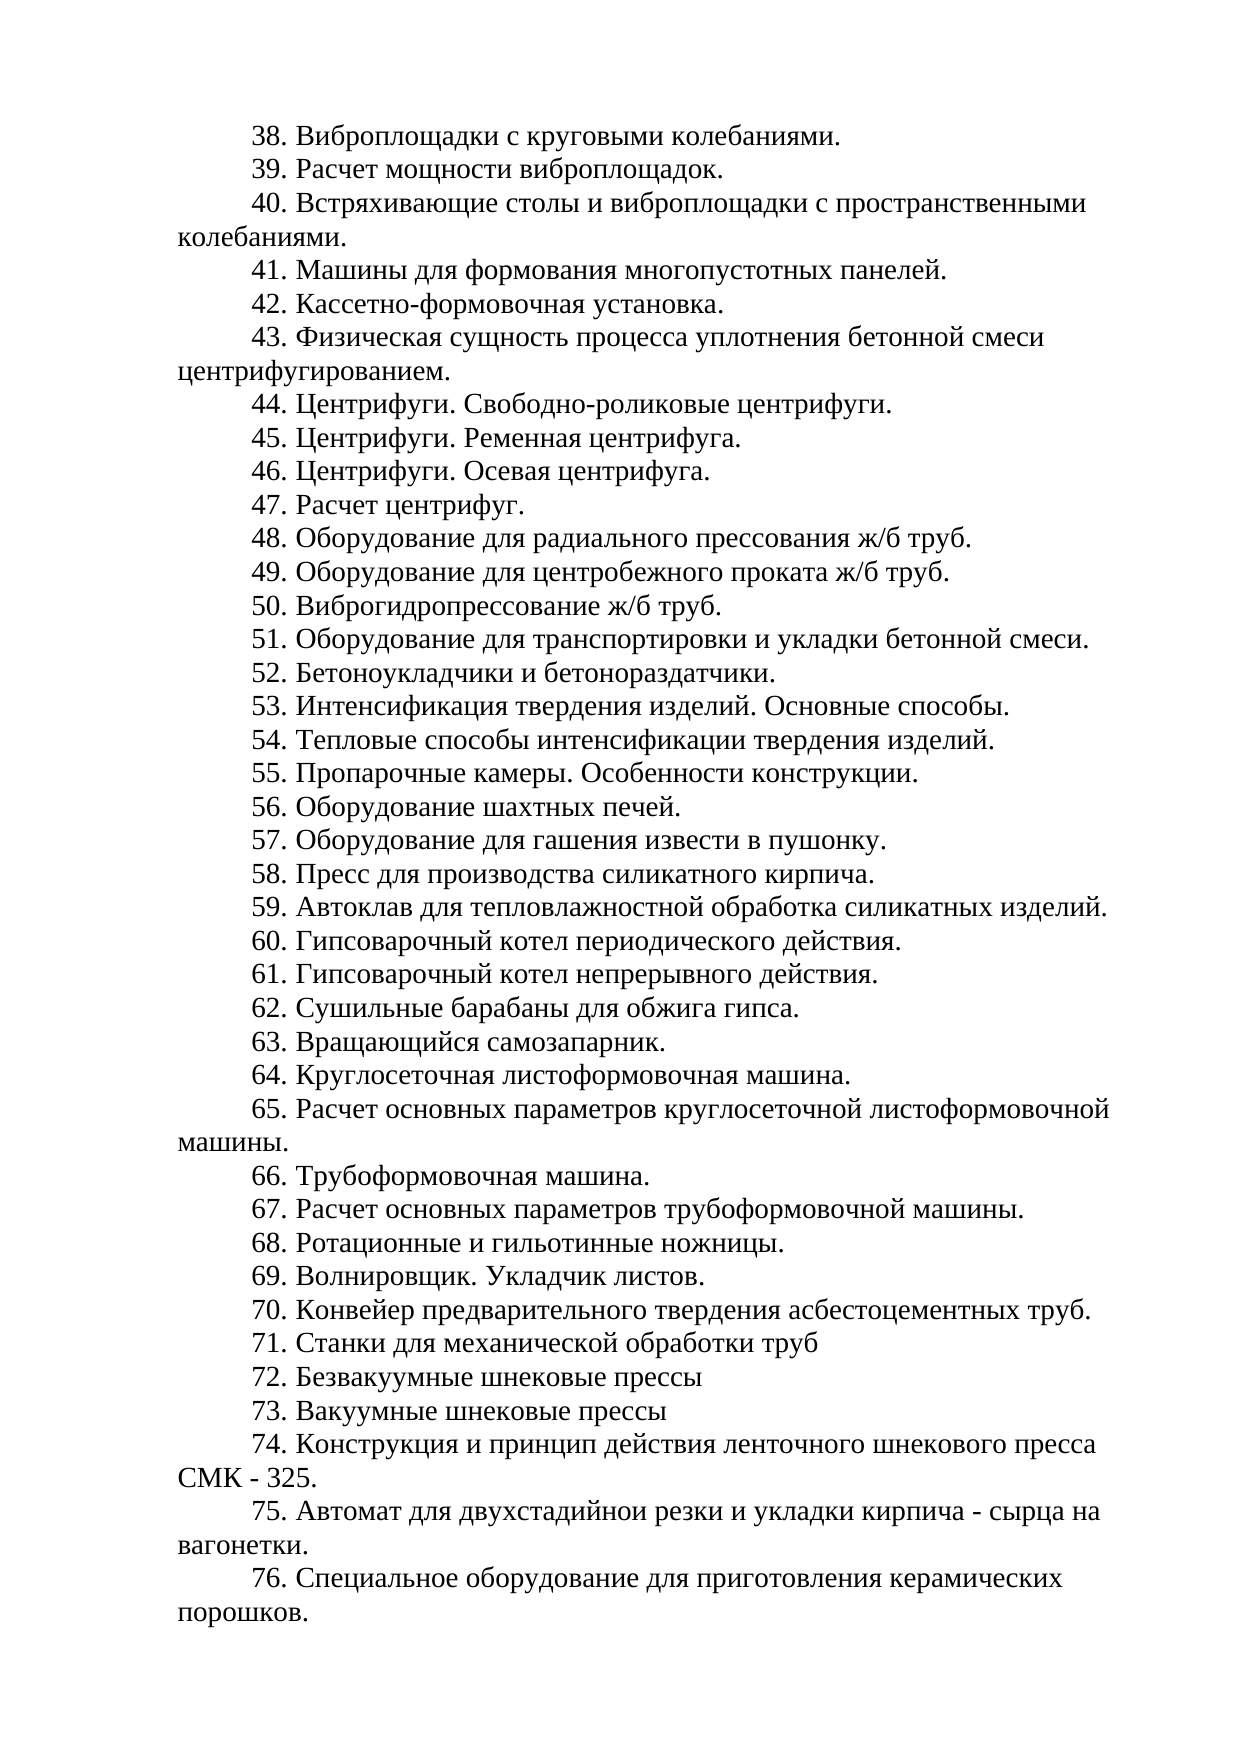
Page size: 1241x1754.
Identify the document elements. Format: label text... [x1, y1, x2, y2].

list Оборудование для транспортировки и укладки бетонной смеси. [177, 621, 1152, 655]
list Расчет основных параметров круглосеточной листоформовочной машины. [177, 1091, 1152, 1158]
list Вращающийся самозапарник. [177, 1024, 1152, 1057]
list Пресс для производства силикатного кирпича. [177, 856, 1152, 889]
list Конструкция и принцип действия ленточного шнекового пресса СМК - 325. [177, 1426, 1152, 1493]
list Безвакуумные шнековые прессы [177, 1359, 1152, 1393]
list Оборудование для радиального прессования ж/б труб. [177, 521, 1152, 554]
list Автоклав для тепловлажностной обработка силикатных изделий. [177, 889, 1152, 923]
list Расчет мощности виброплощадок. [177, 152, 1152, 185]
list Ротационные и гильотинные ножницы. [177, 1225, 1152, 1258]
list Станки для механической обработки труб [177, 1326, 1152, 1359]
list Виброгидропрессование ж/б труб. [177, 588, 1152, 621]
list Гипсоварочный котел непрерывного действия. [177, 957, 1152, 990]
list Вакуумные шнековые прессы [177, 1393, 1152, 1426]
list Виброплощадки с круговыми колебаниями. [177, 118, 1152, 152]
list Оборудование шахтных печей. [177, 789, 1152, 822]
list Центрифуги. Свободно-роликовые центрифуги. [177, 386, 1152, 420]
list Сушильные барабаны для обжига гипса. [177, 990, 1152, 1024]
list Бетоноукладчики и бетонораздатчики. [177, 655, 1152, 688]
list Физическая сущность процесса уплотнения бетонной смеси центрифугированием. [177, 319, 1152, 386]
list Машины для формования многопустотных панелей. [177, 252, 1152, 286]
list Тепловые способы интенсификации твердения изделий. [177, 722, 1152, 755]
list Автомат для двухстадийнои резки и укладки кирпича - сырца на вагонетки. [177, 1493, 1152, 1560]
list Трубоформовочная машина. [177, 1158, 1152, 1191]
list Встряхивающие столы и виброплощадки с пространственными колебаниями. [177, 185, 1152, 252]
list Специальное оборудование для приготовления керамических порошков. [177, 1560, 1152, 1627]
list Гипсоварочный котел периодического действия. [177, 923, 1152, 957]
list Интенсификация твердения изделий. Основные способы. [177, 688, 1152, 722]
list Центрифуги. Осевая центрифуга. [177, 453, 1152, 487]
list Круглосеточная листоформовочная машина. [177, 1057, 1152, 1091]
list Волнировщик. Укладчик листов. [177, 1258, 1152, 1292]
list Оборудование для центробежного проката ж/б труб. [177, 554, 1152, 588]
list Расчет центрифуг. [177, 487, 1152, 521]
list Оборудование для гашения извести в пушонку. [177, 822, 1152, 856]
list Расчет основных параметров трубоформовочной машины. [177, 1191, 1152, 1225]
list Пропарочные камеры. Особенности конструкции. [177, 755, 1152, 789]
list Кассетно-формовочная установка. [177, 286, 1152, 319]
list Конвейер предварительного твердения асбестоцементных труб. [177, 1292, 1152, 1326]
list Центрифуги. Ременная центрифуга. [177, 420, 1152, 453]
